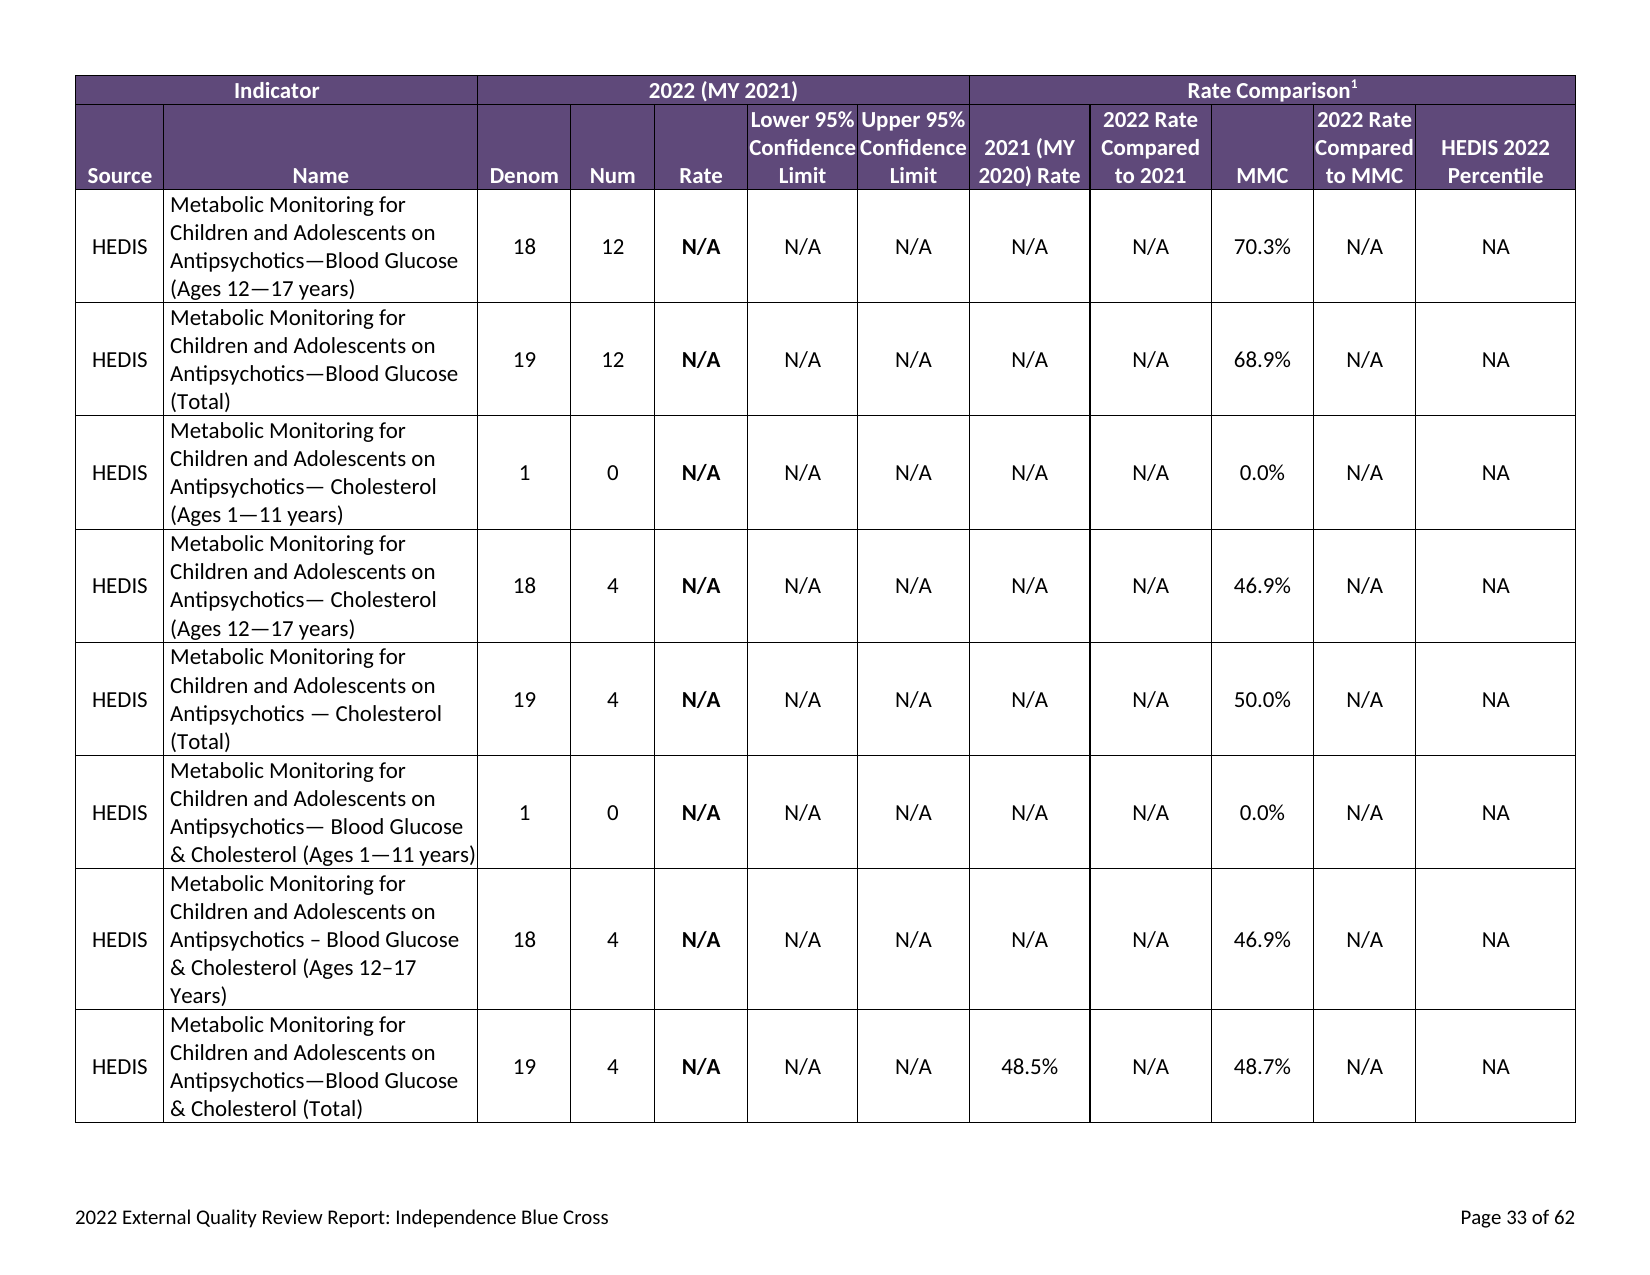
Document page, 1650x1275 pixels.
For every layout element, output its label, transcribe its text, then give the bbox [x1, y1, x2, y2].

table_cell 2022 Rate Compared to MMC [1314, 105, 1415, 189]
table_cell Metabolic Monitoring for Children and Adolescents on Antipsychotics—Blood Glucose (Ages 12—17 years) [164, 190, 477, 302]
table_cell 4 [571, 643, 654, 755]
table_cell N/A [748, 643, 857, 755]
table_cell 0.0% [1212, 416, 1313, 528]
table_cell N/A [858, 643, 969, 755]
table_cell N/A [748, 869, 857, 1009]
table_cell N/A [1091, 190, 1211, 302]
table_cell N/A [970, 530, 1089, 642]
table_cell N/A [1314, 190, 1415, 302]
table_cell 18 [478, 530, 570, 642]
table_cell Upper 95% Confidence Limit [858, 105, 969, 189]
table_cell N/A [1091, 303, 1211, 415]
table_cell N/A [858, 756, 969, 868]
table_cell N/A [655, 1010, 747, 1122]
table_cell Lower 95% Confidence Limit [748, 105, 857, 189]
table_cell HEDIS [76, 756, 163, 868]
table_cell NA [1416, 303, 1575, 415]
table_cell N/A [1091, 416, 1211, 528]
table_cell 18 [478, 869, 570, 1009]
table_cell N/A [1314, 416, 1415, 528]
table_cell Metabolic Monitoring for Children and Adolescents on Antipsychotics – Blood Glucose & Cholesterol (Ages 12–17 Years) [164, 869, 477, 1009]
table_cell 19 [478, 1010, 570, 1122]
table_cell N/A [858, 869, 969, 1009]
table_header Indicator [76, 76, 477, 104]
table_cell 0 [571, 416, 654, 528]
table_cell 18 [478, 190, 570, 302]
table_cell N/A [748, 303, 857, 415]
table_cell 1 [478, 416, 570, 528]
table_cell N/A [655, 643, 747, 755]
table_cell N/A [970, 190, 1089, 302]
table_cell N/A [858, 190, 969, 302]
table_cell 70.3% [1212, 190, 1313, 302]
table_cell N/A [1091, 643, 1211, 755]
table_cell Metabolic Monitoring for Children and Adolescents on Antipsychotics—Blood Glucose & Cholesterol (Total) [164, 1010, 477, 1122]
table_cell N/A [858, 303, 969, 415]
table_cell HEDIS [76, 643, 163, 755]
table_cell N/A [748, 1010, 857, 1122]
table_cell N/A [1314, 303, 1415, 415]
table_cell 19 [478, 643, 570, 755]
table_cell NA [1416, 1010, 1575, 1122]
table_cell N/A [748, 416, 857, 528]
table_header Rate Comparison1 [970, 76, 1575, 104]
table_cell NA [1416, 643, 1575, 755]
table_cell HEDIS [76, 869, 163, 1009]
table_cell Rate [655, 105, 747, 189]
table_cell N/A [858, 1010, 969, 1122]
table_cell N/A [1314, 530, 1415, 642]
table_cell HEDIS [76, 303, 163, 415]
table_cell N/A [1091, 756, 1211, 868]
table_cell Metabolic Monitoring for Children and Adolescents on Antipsychotics — Cholesterol (Total) [164, 643, 477, 755]
table_cell 48.5% [970, 1010, 1089, 1122]
table_cell Name [164, 105, 477, 189]
table_cell 12 [571, 190, 654, 302]
table_cell N/A [748, 190, 857, 302]
table_cell N/A [1314, 643, 1415, 755]
table_cell HEDIS [76, 190, 163, 302]
table_cell Metabolic Monitoring for Children and Adolescents on Antipsychotics— Blood Glucose & Cholesterol (Ages 1—11 years) [164, 756, 477, 868]
table_cell NA [1416, 190, 1575, 302]
table_cell N/A [1091, 869, 1211, 1009]
table_cell N/A [970, 416, 1089, 528]
table_cell N/A [1091, 1010, 1211, 1122]
table_cell 0 [571, 756, 654, 868]
table_cell Denom [478, 105, 570, 189]
table_cell HEDIS [76, 530, 163, 642]
table_header 2022 (MY 2021) [478, 76, 969, 104]
table_cell N/A [970, 756, 1089, 868]
table_cell N/A [655, 869, 747, 1009]
table_cell 48.7% [1212, 1010, 1313, 1122]
table_cell HEDIS [76, 1010, 163, 1122]
table_cell N/A [655, 756, 747, 868]
table_cell NA [1416, 869, 1575, 1009]
table_cell 68.9% [1212, 303, 1313, 415]
table_cell Source [76, 105, 163, 189]
table_cell N/A [970, 643, 1089, 755]
table_cell N/A [655, 416, 747, 528]
table_cell Metabolic Monitoring for Children and Adolescents on Antipsychotics—Blood Glucose (Total) [164, 303, 477, 415]
table_cell 46.9% [1212, 530, 1313, 642]
table_cell 50.0% [1212, 643, 1313, 755]
table_cell N/A [858, 416, 969, 528]
table_cell N/A [970, 869, 1089, 1009]
table_cell MMC [1212, 105, 1313, 189]
table_cell 4 [571, 1010, 654, 1122]
table_cell HEDIS [76, 416, 163, 528]
table_cell N/A [1314, 869, 1415, 1009]
table_cell 19 [478, 303, 570, 415]
table_cell Num [571, 105, 654, 189]
table_cell NA [1416, 416, 1575, 528]
table_cell HEDIS 2022 Percentile [1416, 105, 1575, 189]
table_cell N/A [970, 303, 1089, 415]
table_cell 4 [571, 869, 654, 1009]
table_cell N/A [655, 530, 747, 642]
table_cell 4 [571, 530, 654, 642]
table_cell N/A [655, 303, 747, 415]
table_cell N/A [1091, 530, 1211, 642]
table_cell N/A [655, 190, 747, 302]
table_cell 46.9% [1212, 869, 1313, 1009]
table_cell Metabolic Monitoring for Children and Adolescents on Antipsychotics— Cholesterol (Ages 12—17 years) [164, 530, 477, 642]
table_cell 12 [571, 303, 654, 415]
table_cell N/A [748, 756, 857, 868]
table_cell NA [1416, 756, 1575, 868]
table_cell N/A [1314, 756, 1415, 868]
table_cell 1 [478, 756, 570, 868]
table_cell N/A [1314, 1010, 1415, 1122]
table_cell N/A [748, 530, 857, 642]
table_cell 2021 (MY 2020) Rate [970, 105, 1089, 189]
table_cell Metabolic Monitoring for Children and Adolescents on Antipsychotics— Cholesterol (Ages 1—11 years) [164, 416, 477, 528]
table_cell NA [1416, 530, 1575, 642]
table_cell 2022 Rate Compared to 2021 [1091, 105, 1211, 189]
table_cell 0.0% [1212, 756, 1313, 868]
table_cell N/A [858, 530, 969, 642]
